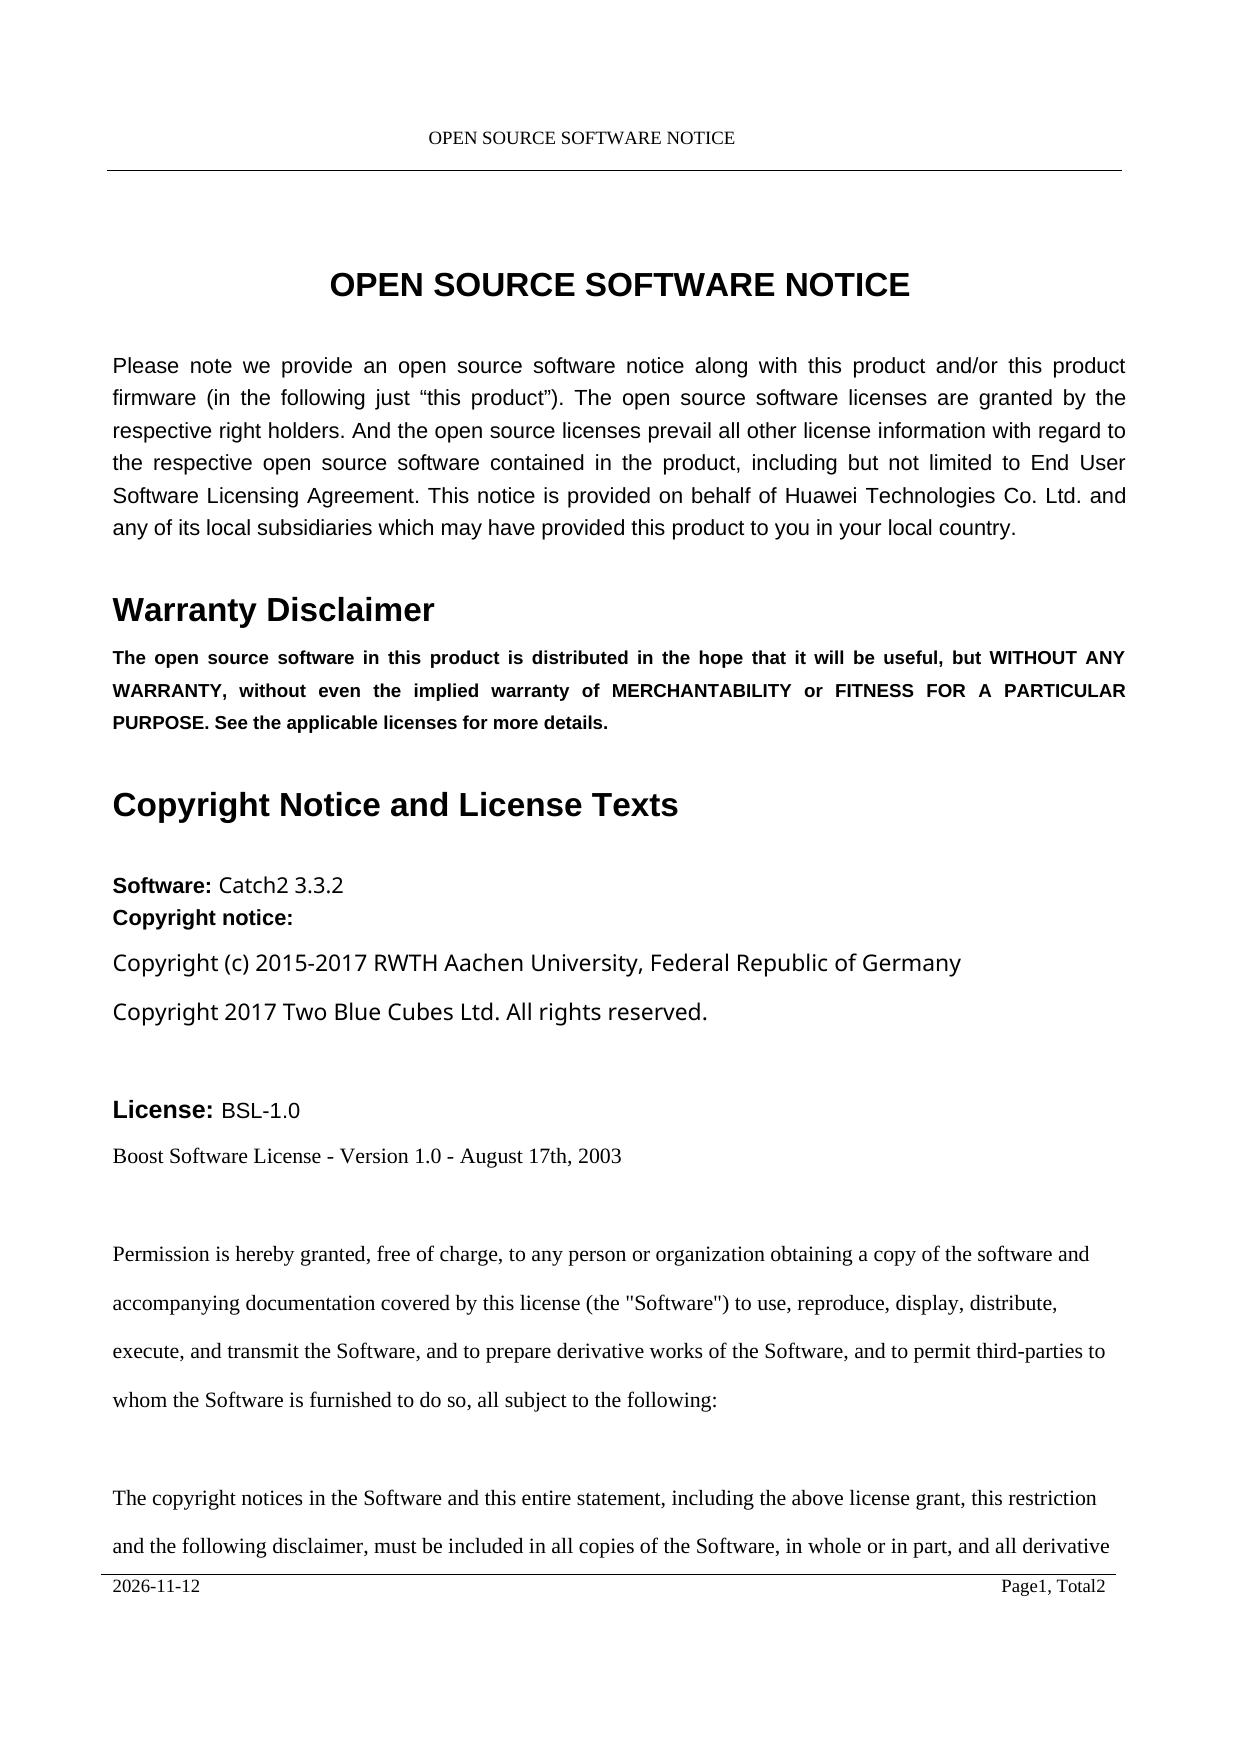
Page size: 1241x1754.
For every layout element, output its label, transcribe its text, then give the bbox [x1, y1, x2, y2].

text License: BSL-1.0 [112, 1093, 1128, 1125]
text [112, 1140, 1128, 1562]
text OPEN SOURCE SOFTWARE NOTICE [112, 251, 1128, 316]
text Software: Catch2 3.3.2 [112, 869, 1128, 901]
text Please note we provide an open source software notice along with this product and/or this product firmware (in the following just “this product”). The open source software licenses are granted by the respective right holders. And the open source licenses prevail all other license information with regard to the respective open source software contained in the product, including but not limited to End User Software Licensing Agreement. This notice is provided on behalf of Huawei Technologies Co. Ltd. and any of its local subsidiaries which may have provided this product to you in your local country. [112, 349, 1128, 544]
text Copyright notice: [112, 901, 1128, 934]
text Warranty Disclaimer [112, 576, 1128, 641]
text Copyright (c) 2015-2017 RWTH Aachen University, Federal Republic of Germany Copyright 2017 Two Blue Cubes Ltd. All rights reserved. [112, 947, 1128, 1077]
text The open source software in this product is distributed in the hope that it will be useful, but WITHOUT ANY WARRANTY, without even the implied warranty of MERCHANTABILITY or FITNESS FOR A PARTICULAR PURPOSE. See the applicable licenses for more details. [112, 641, 1128, 739]
text Copyright Notice and License Texts [112, 771, 1128, 836]
